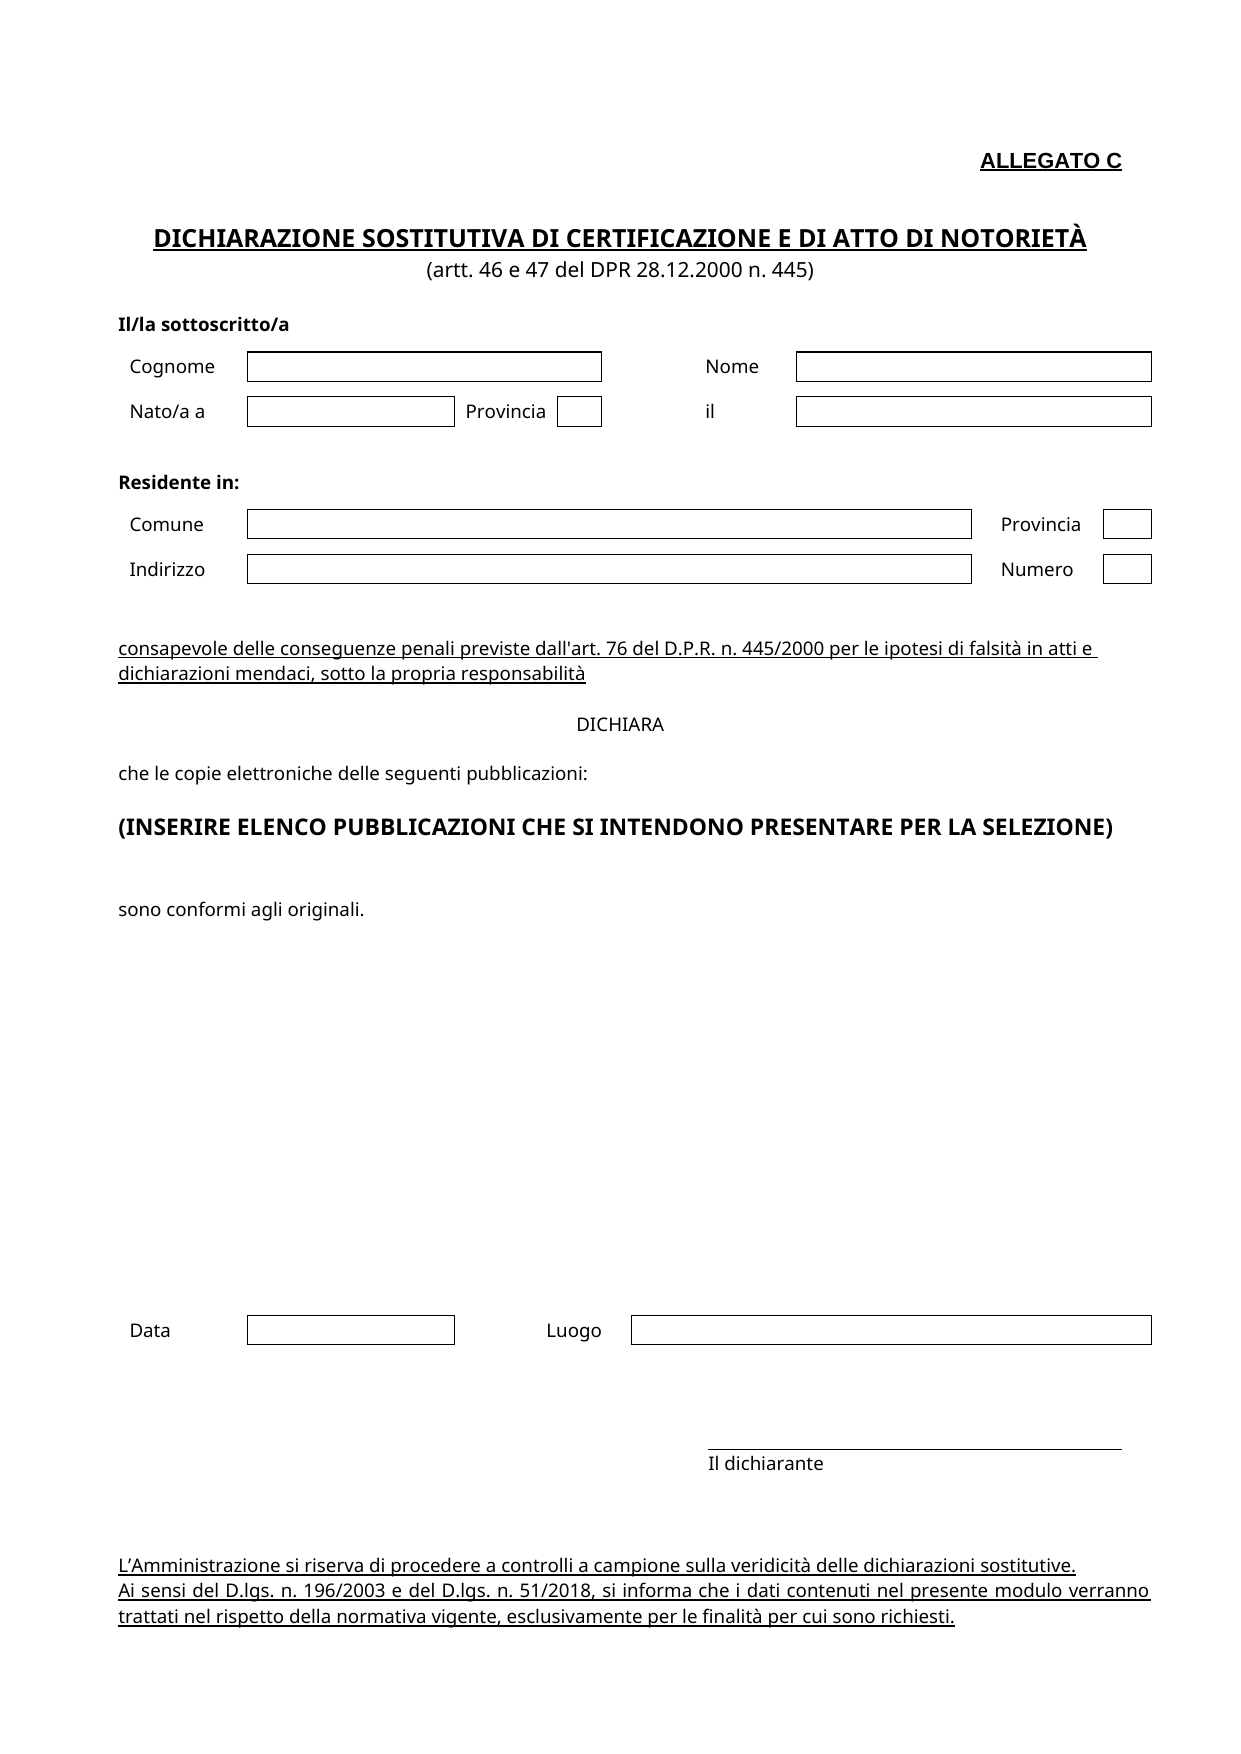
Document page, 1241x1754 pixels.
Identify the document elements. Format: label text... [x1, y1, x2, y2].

table_header [1104, 510, 1151, 538]
table_header Cognome [118, 351, 247, 381]
text Residente in: [118, 469, 1122, 494]
text (artt. 46 e 47 del DPR 28.12.2000 n. 445) [118, 255, 1122, 283]
text Il/la sottoscritto/a [118, 312, 1122, 337]
table_header [248, 510, 971, 538]
table_header Comune [118, 509, 247, 538]
table_header Data [118, 1315, 247, 1344]
table_header Provincia [455, 396, 557, 426]
title DICHIARAZIONE SOSTITUTIVA DI CERTIFICAZIONE E DI ATTO DI NOTORIETÀ [118, 221, 1122, 255]
title ALLEGATO C [118, 148, 1122, 173]
table_header Nato/a a [118, 396, 247, 426]
table_header Luogo [455, 1315, 631, 1344]
table_header Nome [602, 351, 796, 381]
text L’Amministrazione si riserva di procedere a controlli a campione sulla veridicità delle dichiarazioni sostitutive. [118, 1552, 1152, 1578]
table_header il [602, 396, 796, 426]
table_header [248, 555, 971, 583]
table_header Numero [972, 554, 1103, 583]
table_header [558, 397, 601, 426]
text DICHIARA [118, 712, 1122, 737]
table_header [1104, 555, 1151, 583]
table_header [632, 1316, 1151, 1344]
table_header [248, 1316, 454, 1344]
text (INSERIRE ELENCO PUBBLICAZIONI CHE SI INTENDONO PRESENTARE PER LA SELEZIONE) [118, 811, 1122, 871]
table_header [797, 397, 1151, 426]
text sono conformi agli originali. [118, 896, 1122, 922]
table_header [248, 397, 454, 426]
table_header [797, 353, 1151, 381]
text Ai sensi del D.lgs. n. 196/2003 e del D.lgs. n. 51/2018, si informa che i dati contenuti nel presente modulo verranno trattati nel rispetto della normativa vigente, esclusivamente per le finalità per cui sono richiesti. [118, 1578, 1152, 1629]
table_header Provincia [972, 509, 1103, 538]
table_header [248, 353, 601, 381]
text che le copie elettroniche delle seguenti pubblicazioni: [118, 760, 1122, 785]
table_header Indirizzo [118, 554, 247, 583]
text consapevole delle conseguenze penali previste dall'art. 76 del D.P.R. n. 445/2000 per le ipotesi di falsità in atti e dichiarazioni mendaci, sotto la propria responsabilità [118, 635, 1152, 686]
text Il dichiarante [708, 1450, 1122, 1476]
